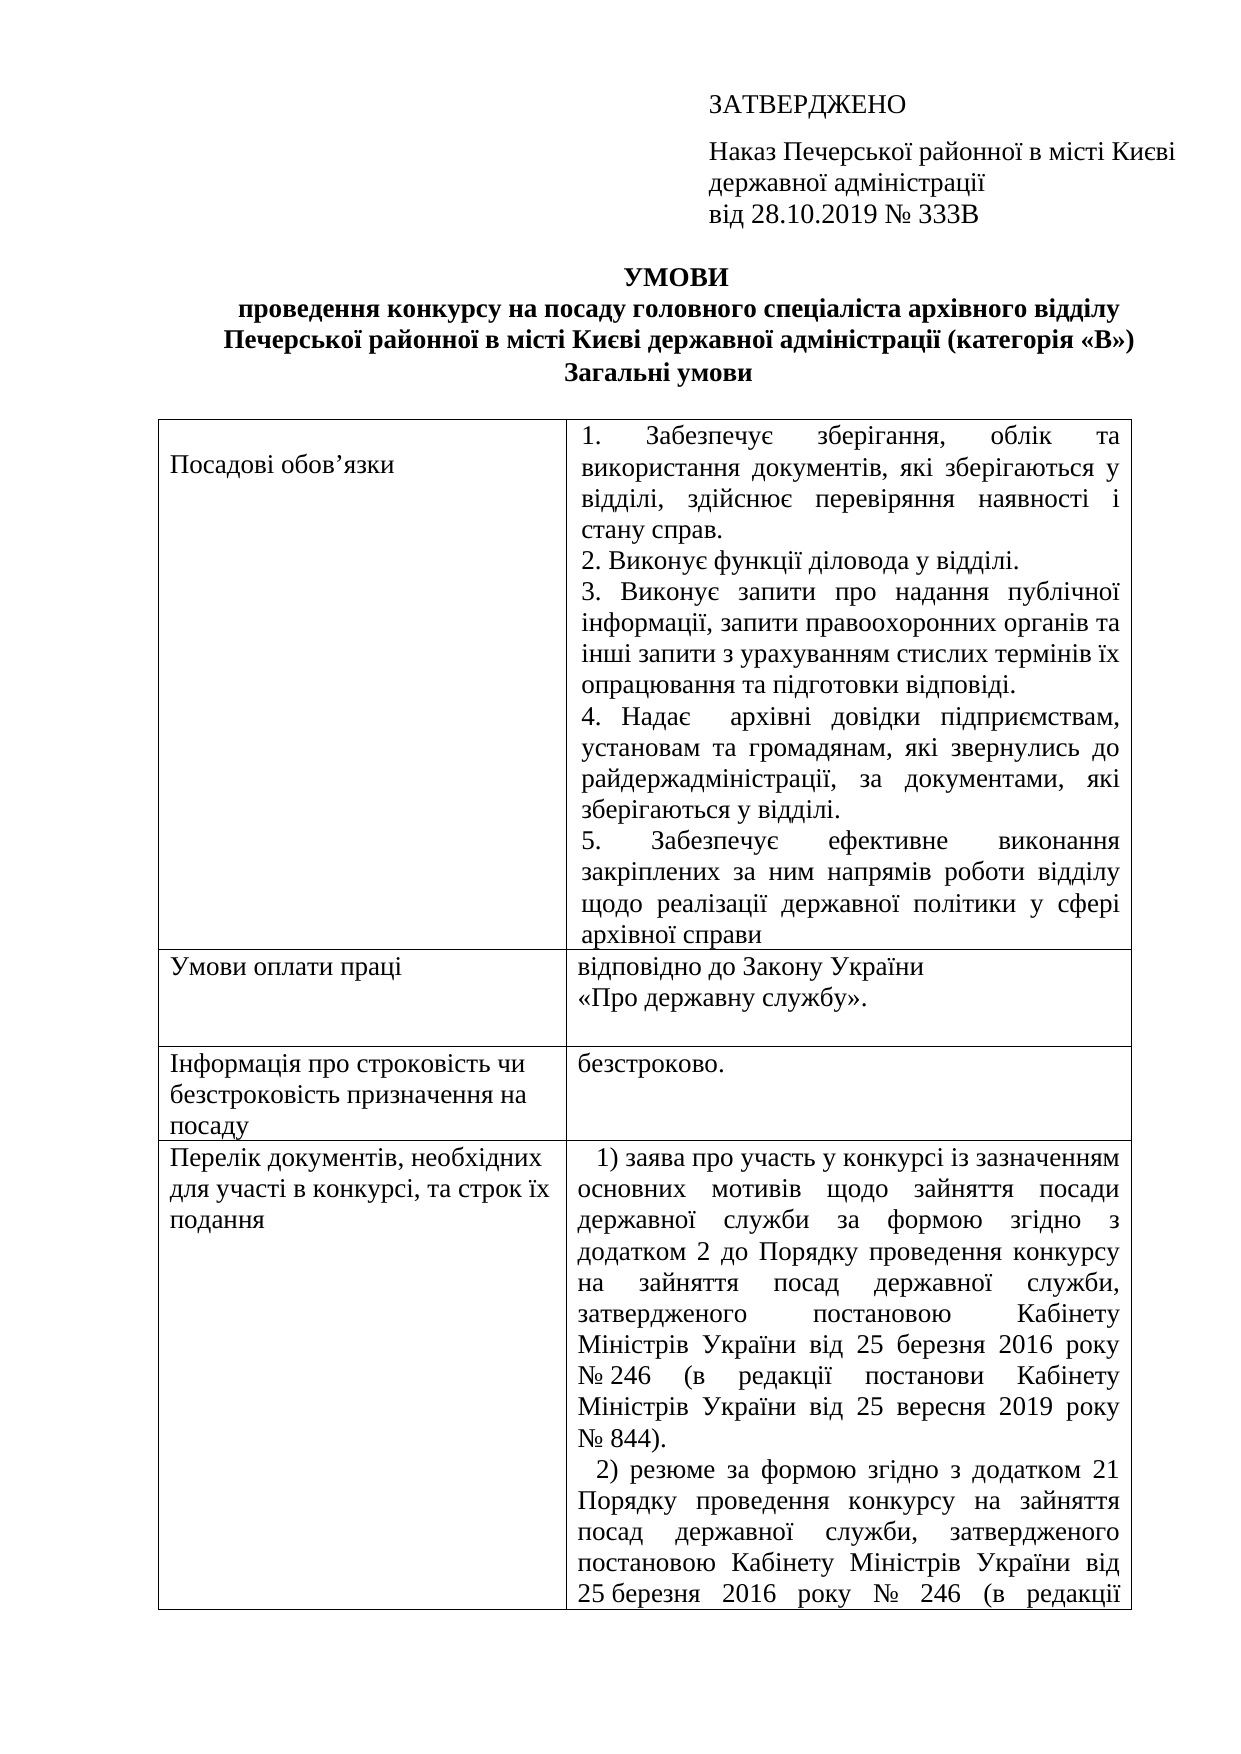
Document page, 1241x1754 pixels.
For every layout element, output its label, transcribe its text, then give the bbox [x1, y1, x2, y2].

table_header Загальні умови [156, 355, 1160, 1611]
text Наказ Печерської районної в місті Києві державної адміністрації [709, 135, 1181, 198]
text УМОВИ проведення конкурсу на посаду головного спеціаліста архівного відділу Печерської районної в місті Києві державної адміністрації (категорія «В») [177, 261, 1181, 354]
text ЗАТВЕРДЖЕНО [709, 89, 1181, 120]
text від 28.10.2019 № 333В [709, 198, 1181, 230]
